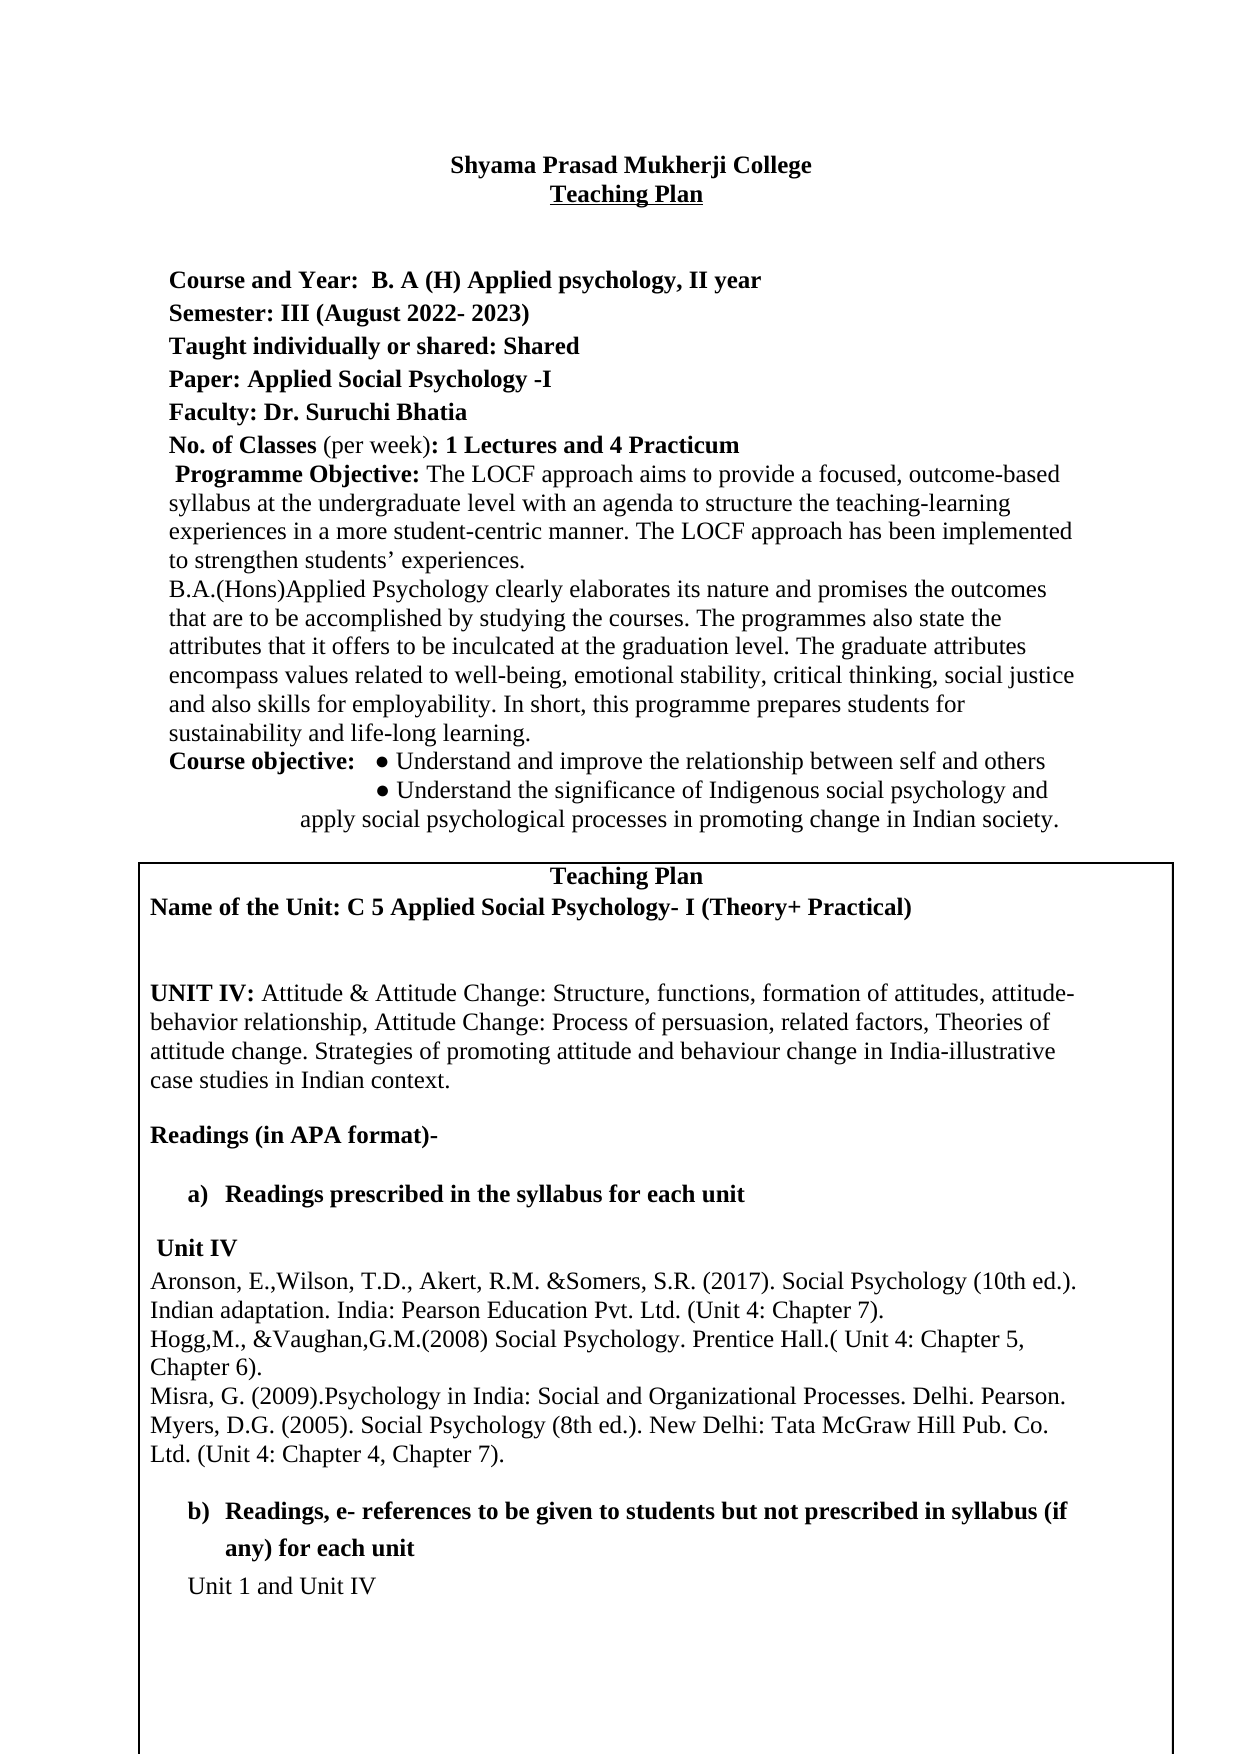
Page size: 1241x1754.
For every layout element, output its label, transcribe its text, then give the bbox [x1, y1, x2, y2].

list Readings prescribed in the syllabus for each unit [187, 1179, 1090, 1208]
text Name of the Unit: C 5 Applied Social Psychology- I (Theory+ Practical) [150, 892, 1090, 921]
text Misra, G. (2009).Psychology in India: Social and Organizational Processes. Delhi. Pearson. [150, 1381, 1090, 1410]
text Unit 1 and Unit IV [187, 1571, 1086, 1599]
text Shyama Prasad Mukherji College [150, 150, 1103, 179]
text ● Understand the significance of Indigenous social psychology and apply social psychological processes in promoting change in Indian society. [300, 775, 1090, 833]
text Teaching Plan [150, 179, 1103, 207]
text Semester: III (August 2022- 2023) [169, 298, 1090, 327]
text Readings (in APA format)- [150, 1120, 1090, 1148]
text B.A.(Hons)Applied Psychology clearly elaborates its nature and promises the outcomes that are to be accomplished by studying the courses. The programmes also state the attributes that it offers to be inculcated at the graduation level. The graduate attributes encompass values related to well-being, emotional stability, critical thinking, social justice and also skills for employability. In short, this programme prepares students for sustainability and life-long learning. [169, 574, 1090, 746]
text Myers, D.G. (2005). Social Psychology (8th ed.). New Delhi: Tata McGraw Hill Pub. Co. Ltd. (Unit 4: Chapter 4, Chapter 7). [150, 1410, 1090, 1467]
list Readings, e- references to be given to students but not prescribed in syllabus (if any) for each unit [187, 1496, 1086, 1562]
text Taught individually or shared: Shared [169, 331, 1090, 360]
text Course objective: ● Understand and improve the relationship between self and others [169, 746, 1090, 775]
text Course and Year: B. A (H) Applied psychology, II year [169, 265, 1090, 294]
text Paper: Applied Social Psychology -I [169, 364, 1090, 393]
text Hogg,M., &Vaughan,G.M.(2008) Social Psychology. Prentice Hall.( Unit 4: Chapter 5, Chapter 6). [150, 1324, 1090, 1381]
text Unit IV [150, 1233, 1090, 1262]
text Programme Objective: The LOCF approach aims to provide a focused, outcome-based syllabus at the undergraduate level with an agenda to structure the teaching-learning experiences in a more student-centric manner. The LOCF approach has been implemented to strengthen students’ experiences. [169, 459, 1090, 574]
text Faculty: Dr. Suruchi Bhatia [169, 397, 1090, 426]
text No. of Classes (per week): 1 Lectures and 4 Practicum [169, 430, 1090, 459]
text Aronson, E.,Wilson, T.D., Akert, R.M. &Somers, S.R. (2017). Social Psychology (10th ed.). Indian adaptation. India: Pearson Education Pvt. Ltd. (Unit 4: Chapter 7). [150, 1266, 1090, 1324]
text UNIT IV: Attitude & Attitude Change: Structure, functions, formation of attitudes, attitude-behavior relationship, Attitude Change: Process of persuasion, related factors, Theories of attitude change. Strategies of promoting attitude and behaviour change in India-illustrative case studies in Indian context. [150, 978, 1090, 1093]
text Teaching Plan [150, 861, 1103, 890]
